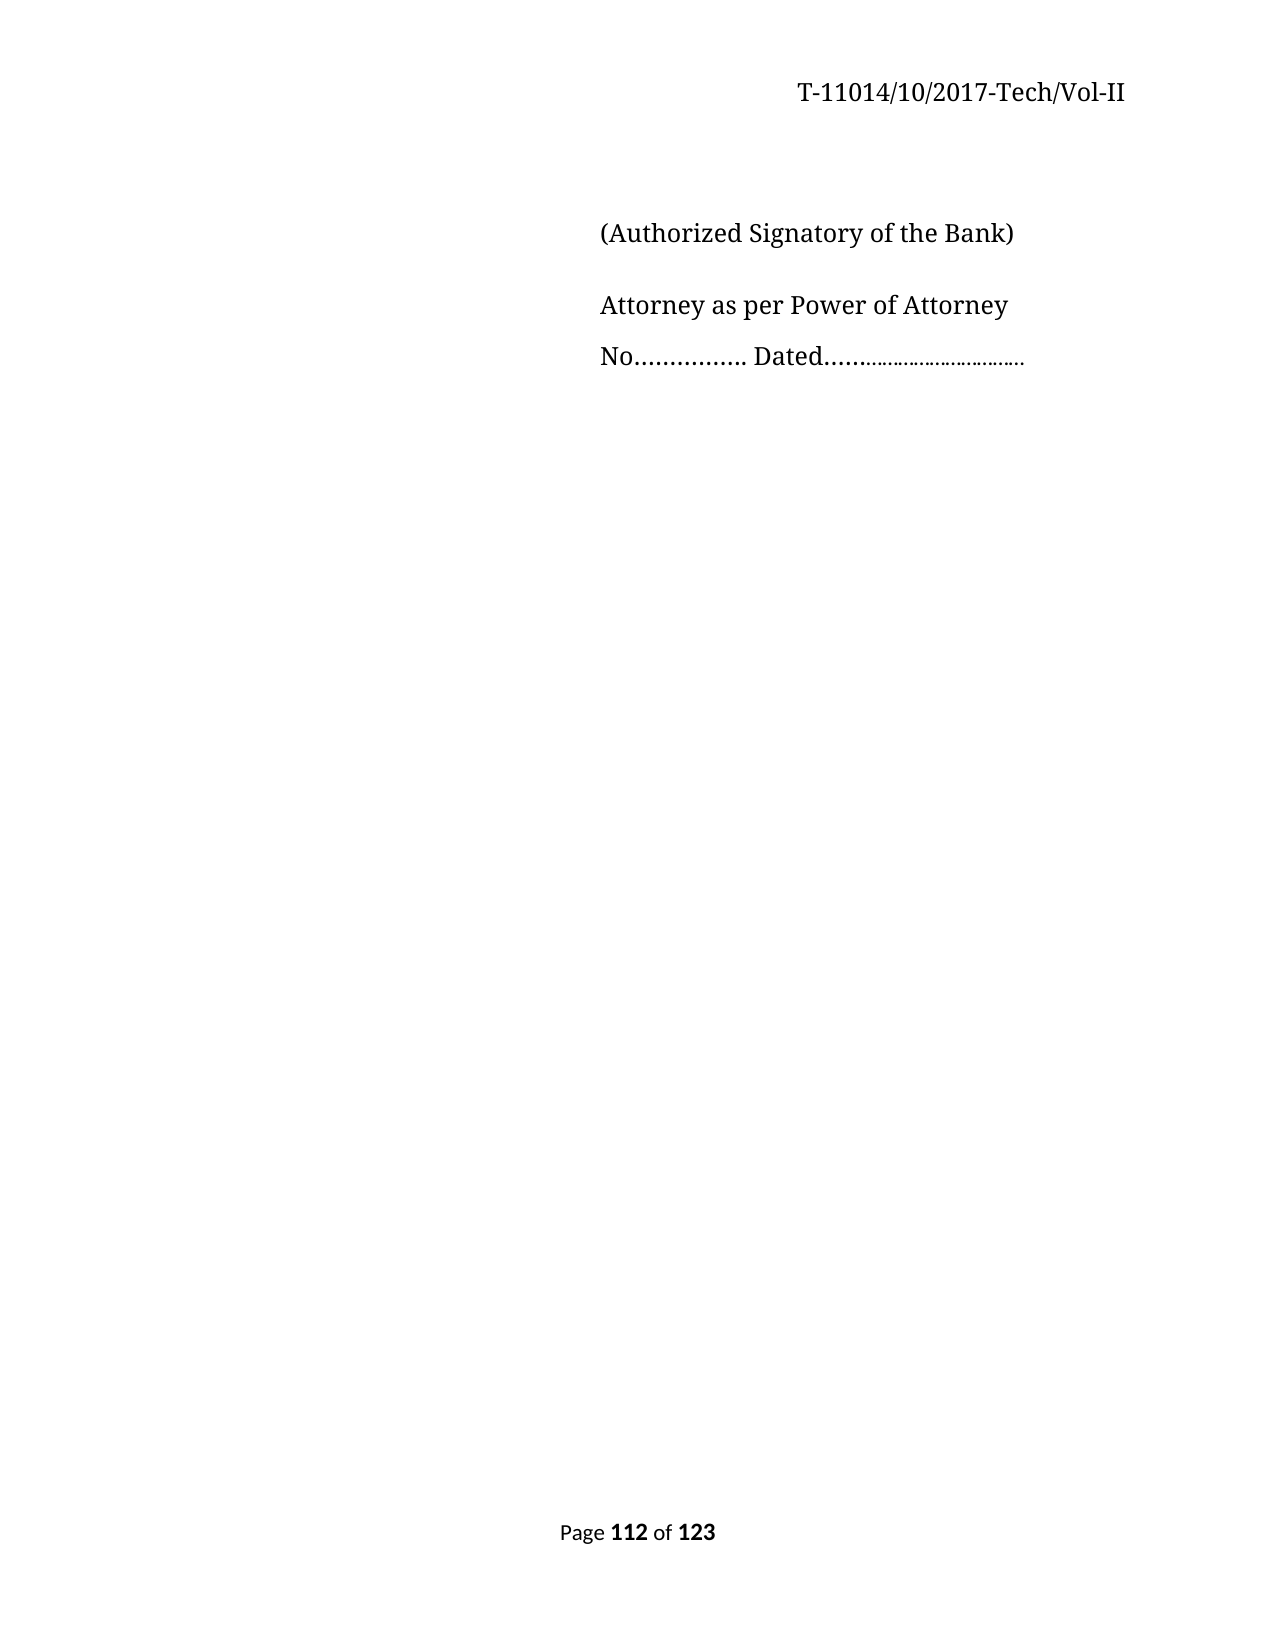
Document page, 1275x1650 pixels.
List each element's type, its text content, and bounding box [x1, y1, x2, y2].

text (Authorized Signatory of the Bank) [150, 216, 1125, 250]
text Attorney as per Power of Attorney No……………. Dated……………………………… [600, 288, 1125, 373]
